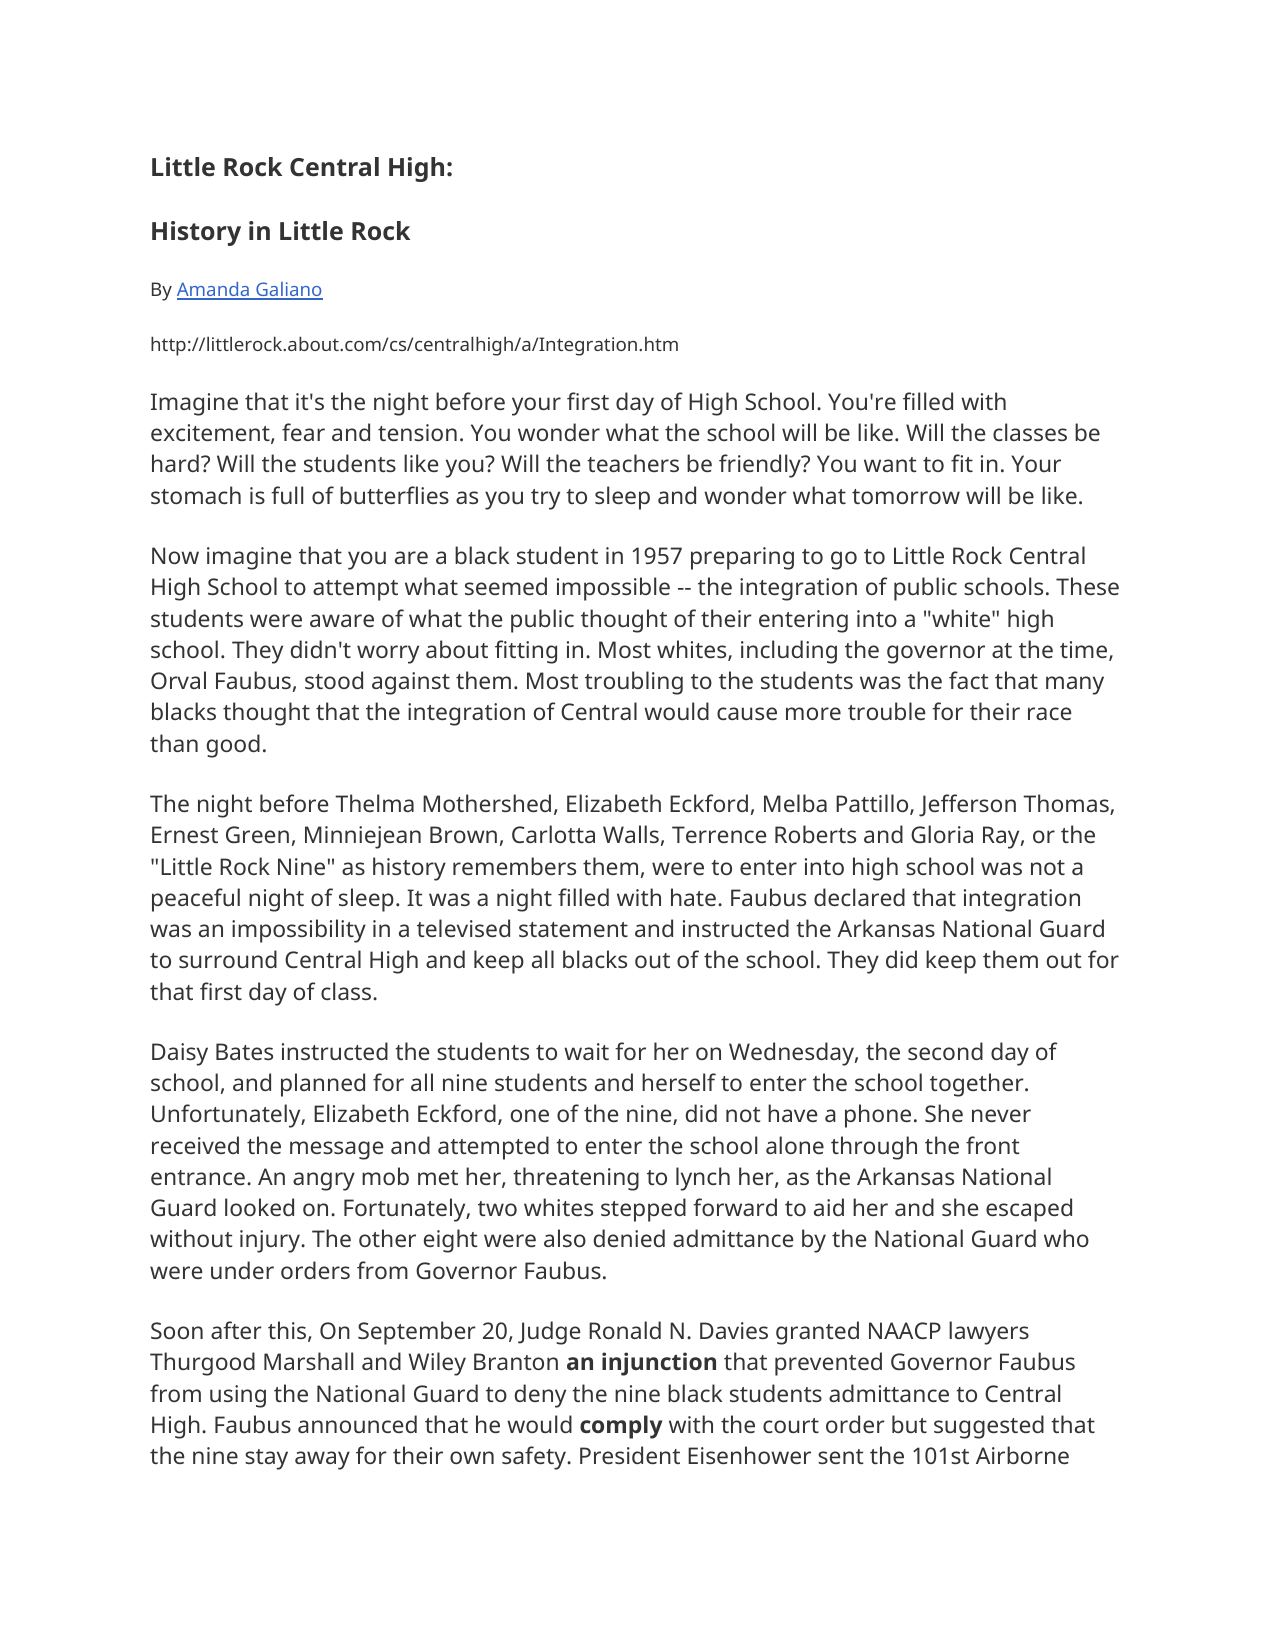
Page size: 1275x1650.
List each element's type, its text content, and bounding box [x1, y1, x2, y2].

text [150, 1315, 1125, 1471]
text Little Rock Central High: [150, 150, 1125, 184]
text Imagine that it's the night before your first day of High School. You're filled with excitement, fear and tension. You wonder what the school will be like. Will the classes be hard? Will the students like you? Will the teachers be friendly? You want to fit in. Your stomach is full of butterflies as you try to sleep and wonder what tomorrow will be like. [150, 386, 1125, 511]
text The night before Thelma Mothershed, Elizabeth Eckford, Melba Pattillo, Jefferson Thomas, Ernest Green, Minniejean Brown, Carlotta Walls, Terrence Roberts and Gloria Ray, or the "Little Rock Nine" as history remembers them, were to enter into high school was not a peaceful night of sleep. It was a night filled with hate. Faubus declared that integration was an impossibility in a televised statement and instructed the Arkansas National Guard to surround Central High and keep all blacks out of the school. They did keep them out for that first day of class. [150, 788, 1125, 1007]
text Now imagine that you are a black student in 1957 preparing to go to Little Rock Central High School to attempt what seemed impossible -- the integration of public schools. These students were aware of what the public thought of their entering into a "white" high school. They didn't worry about fitting in. Most whites, including the governor at the time, Orval Faubus, stood against them. Most troubling to the students was the fact that many blacks thought that the integration of Central would cause more trouble for their race than good. [150, 540, 1125, 759]
text History in Little Rock [150, 213, 1125, 247]
text http://littlerock.about.com/cs/centralhigh/a/Integration.htm [150, 331, 1125, 357]
text By Amanda Galiano [150, 276, 1125, 302]
text Daisy Bates instructed the students to wait for her on Wednesday, the second day of school, and planned for all nine students and herself to enter the school together. Unfortunately, Elizabeth Eckford, one of the nine, did not have a phone. She never received the message and attempted to enter the school alone through the front entrance. An angry mob met her, threatening to lynch her, as the Arkansas National Guard looked on. Fortunately, two whites stepped forward to aid her and she escaped without injury. The other eight were also denied admittance by the National Guard who were under orders from Governor Faubus. [150, 1036, 1125, 1286]
